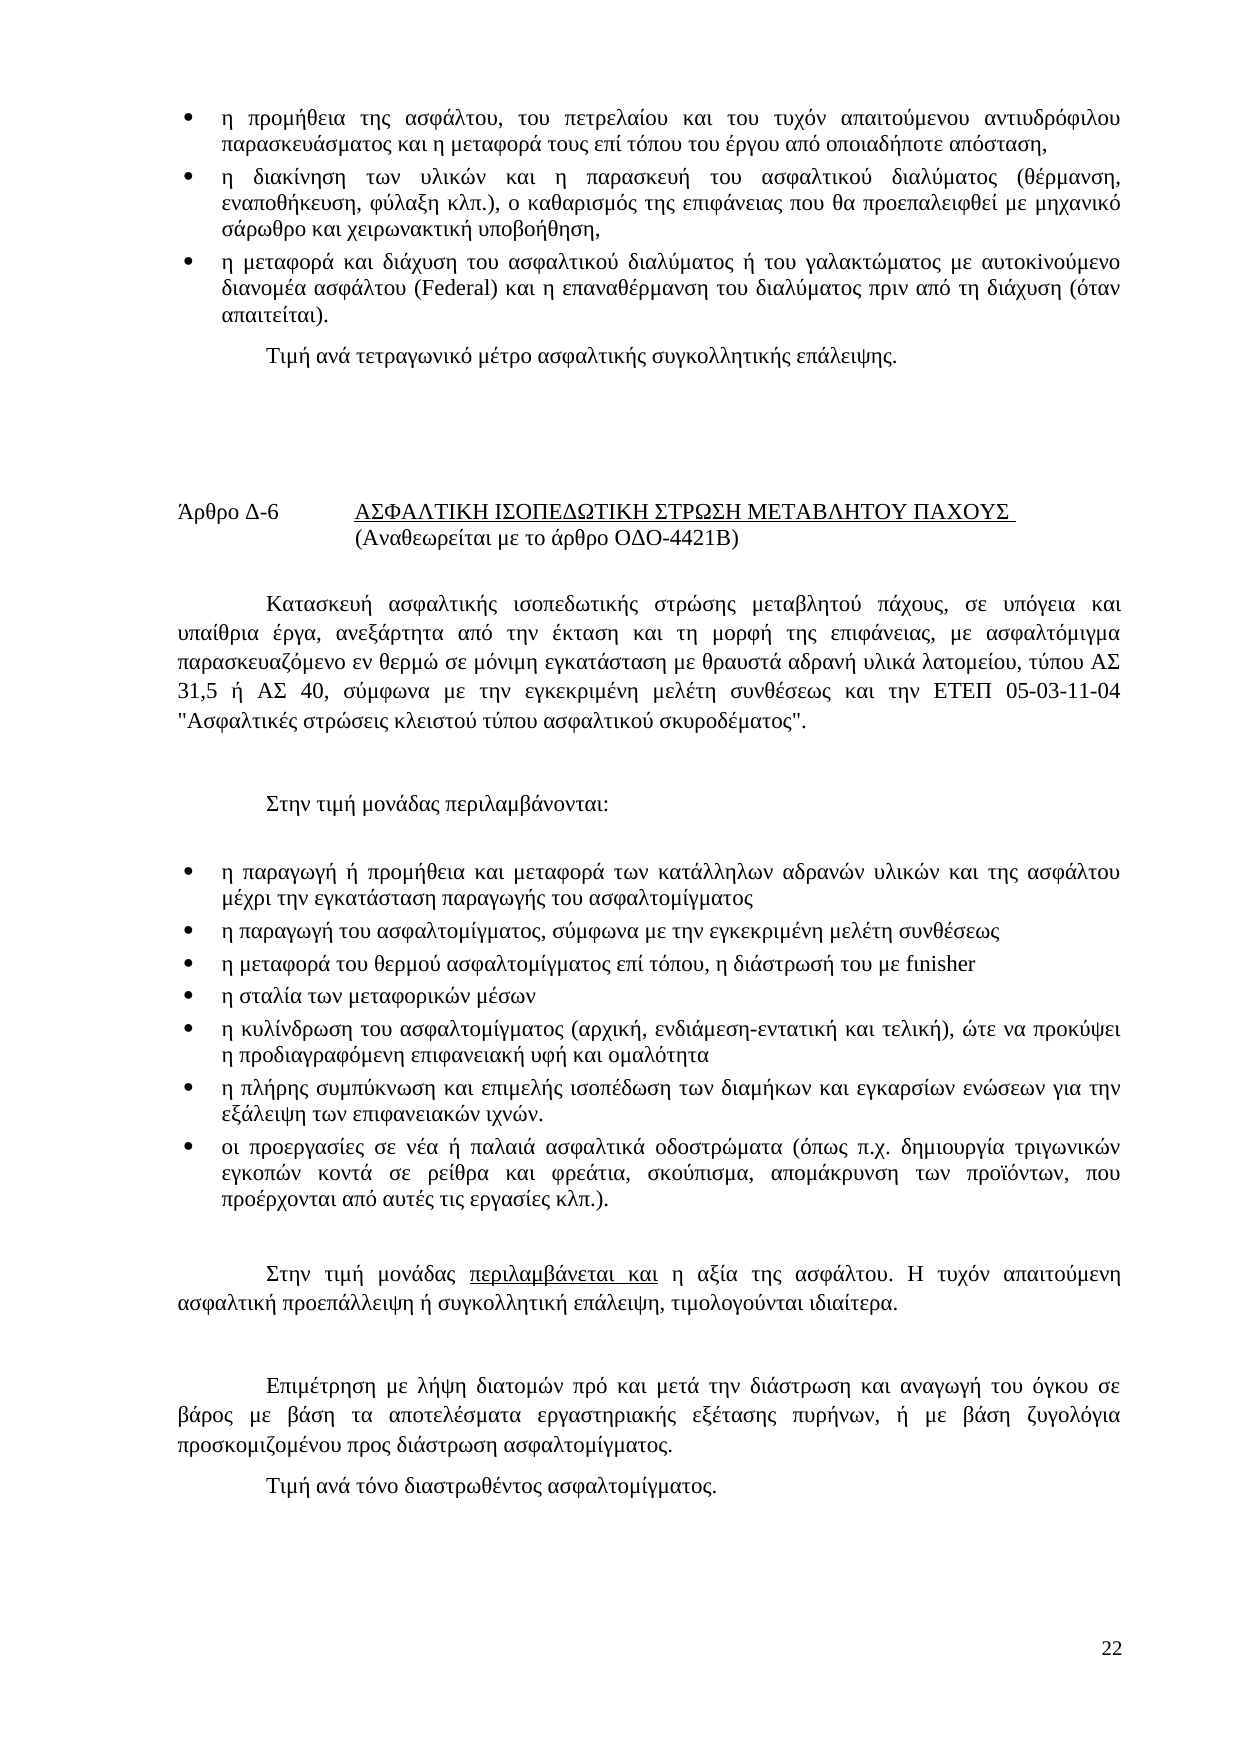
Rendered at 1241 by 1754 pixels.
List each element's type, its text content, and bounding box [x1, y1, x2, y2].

list η πλήρης συμπύκνωση και επιμελής ισοπέδωση των διαμήκων και εγκαρσίων ενώσεων για την εξάλειψη των επιφανειακών ιχνών. [184, 1074, 1122, 1127]
list η μεταφορά και διάχυση του ασφαλτικού διαλύματος ή του γαλακτώματος με αυτοκiνούμενο διανομέα ασφάλτου (Federal) και η επαναθέρμανση του διαλύματος πριν από τη διάχυση (όταν απαιτείται). [184, 248, 1122, 327]
list η κυλίνδρωση του ασφαλτομίγματος (αρχική, ενδιάμεση-εντατική και τελική), ώτε να προκύψει η προδιαγραφόμενη επιφανειακή υφή και ομαλότητα [184, 1015, 1122, 1068]
list η διακίνηση των υλικών και η παρασκευή του ασφαλτικού διαλύματος (θέρμανση, εναποθήκευση, φύλαξη κλπ.), ο καθαρισμός της επιφάνειας που θα προεπαλειφθεί με μηχανικό σάρωθρο και χειρωνακτική υποβοήθηση, [184, 163, 1122, 242]
text Στην τιμή μονάδας περιλαμβάνεται και η αξία της ασφάλτου. Η τυχόν απαιτούμενη ασφαλτική προεπάλλειψη ή συγκολλητική επάλειψη, τιμολογούνται ιδιαίτερα. [177, 1257, 1122, 1315]
text Στην τιμή μονάδας περιλαμβάνονται: [177, 787, 1122, 816]
text (Αναθεωρείται με το άρθρο ΟΔΟ-4421Β) [355, 524, 1122, 551]
list οι προεργασίες σε νέα ή παλαιά ασφαλτικά οδοστρώματα (όπως π.χ. δημιουργία τριγωνικών εγκοπών κοντά σε ρείθρα και φρεάτια, σκούπισμα, απομάκρυνση των προϊόντων, που προέρχονται από αυτές τις εργασίες κλπ.). [184, 1133, 1122, 1212]
text Κατασκευή ασφαλτικής ισοπεδωτικής στρώσης μεταβλητού πάχους, σε υπόγεια και υπαίθρια έργα, ανεξάρτητα από την έκταση και τη μορφή της επιφάνειας, με ασφαλτόμιγμα παρασκευαζόμενο εν θερμώ σε μόνιμη εγκατάσταση με θραυστά αδρανή υλικά λατομείου, τύπου ΑΣ 31,5 ή ΑΣ 40, σύμφωνα με την εγκεκριμένη μελέτη συνθέσεως και την ΕΤΕΠ 05-03-11-04 "Ασφαλτικές στρώσεις κλειστού τύπου ασφαλτικού σκυροδέματος". [177, 587, 1122, 733]
list η προμήθεια της ασφάλτου, του πετρελαίου και του τυχόν απαιτούμενου αντιυδρόφιλου παρασκευάσματος και η μεταφορά τους επί τόπου του έργου από οποιαδήποτε απόσταση, [184, 104, 1122, 156]
list η σταλία των μεταφορικών μέσων [184, 982, 1122, 1009]
list η παραγωγή ή προμήθεια και μεταφορά των κατάλληλων αδρανών υλικών και της ασφάλτου μέχρι την εγκατάσταση παραγωγής του ασφαλτομίγματος [184, 858, 1122, 911]
text Τιμή ανά τετραγωνικό μέτρο ασφαλτικής συγκολλητικής επάλειψης. [177, 339, 1122, 369]
list η παραγωγή του ασφαλτομίγματος, σύμφωνα με την εγκεκριμένη μελέτη συνθέσεως [184, 917, 1122, 943]
list η μεταφορά του θερμού ασφαλτομίγματος επί τόπου, η διάστρωσή του με fιnisher [184, 950, 1122, 976]
text Επιμέτρηση με λήψη διατομών πρό και μετά την διάστρωση και αναγωγή του όγκου σε βάρος με βάση τα αποτελέσματα εργαστηριακής εξέτασης πυρήνων, ή με βάση ζυγολόγια προσκομιζομένου προς διάστρωση ασφαλτομίγματος. [177, 1369, 1122, 1457]
subtitle Άρθρο Δ-6 ΑΣΦΑΛΤΙΚΗ ΙΣΟΠΕΔΩΤΙΚΗ ΣΤΡΩΣΗ ΜΕΤΑΒΛΗΤΟΥ ΠΑΧΟΥΣ [177, 498, 1075, 524]
text Τιμή ανά τόνο διαστρωθέντος ασφαλτομίγματος. [177, 1469, 1122, 1499]
